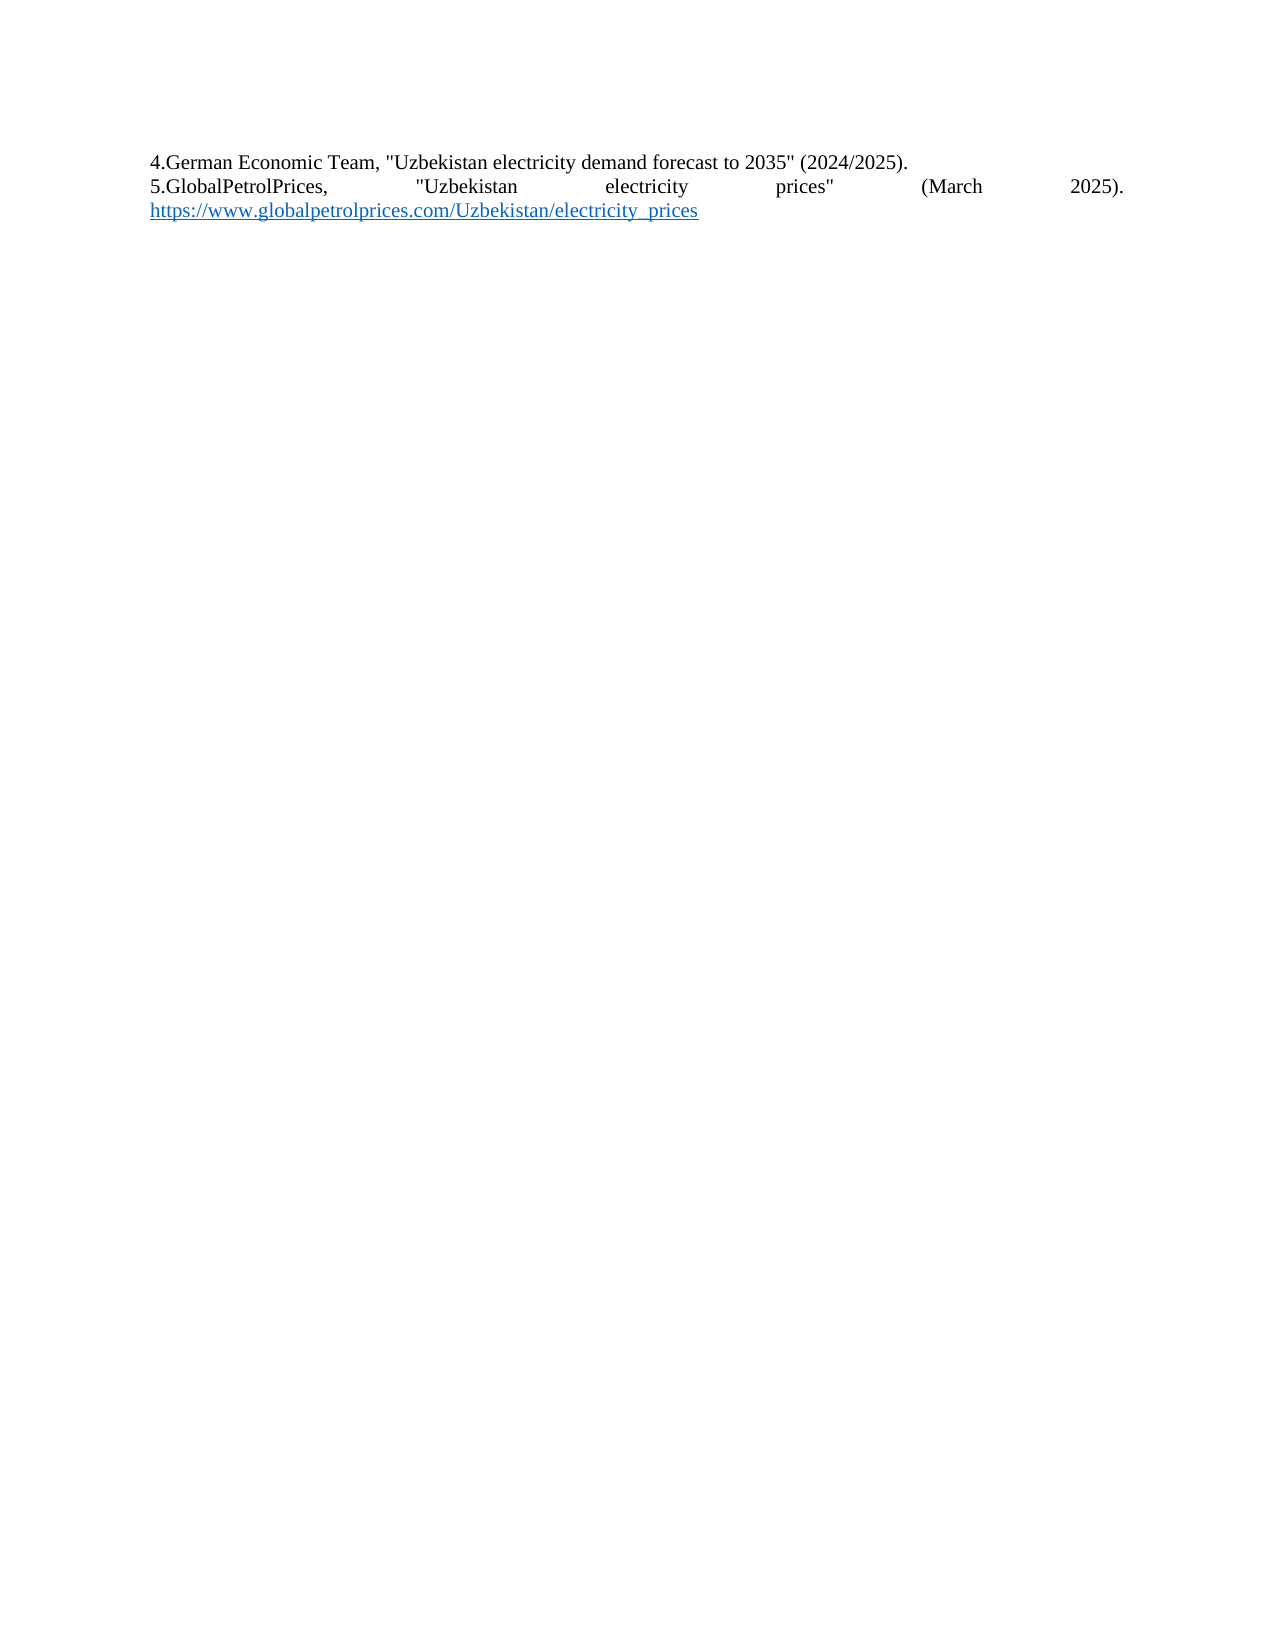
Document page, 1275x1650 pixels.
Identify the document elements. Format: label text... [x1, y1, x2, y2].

text 5.GlobalPetrolPrices, "Uzbekistan electricity prices" (March 2025). https://www.globalpetrolprices.com/Uzbekistan/electricity_prices [150, 174, 1125, 222]
text 4.German Economic Team, "Uzbekistan electricity demand forecast to 2035" (2024/2025). [150, 150, 1125, 174]
